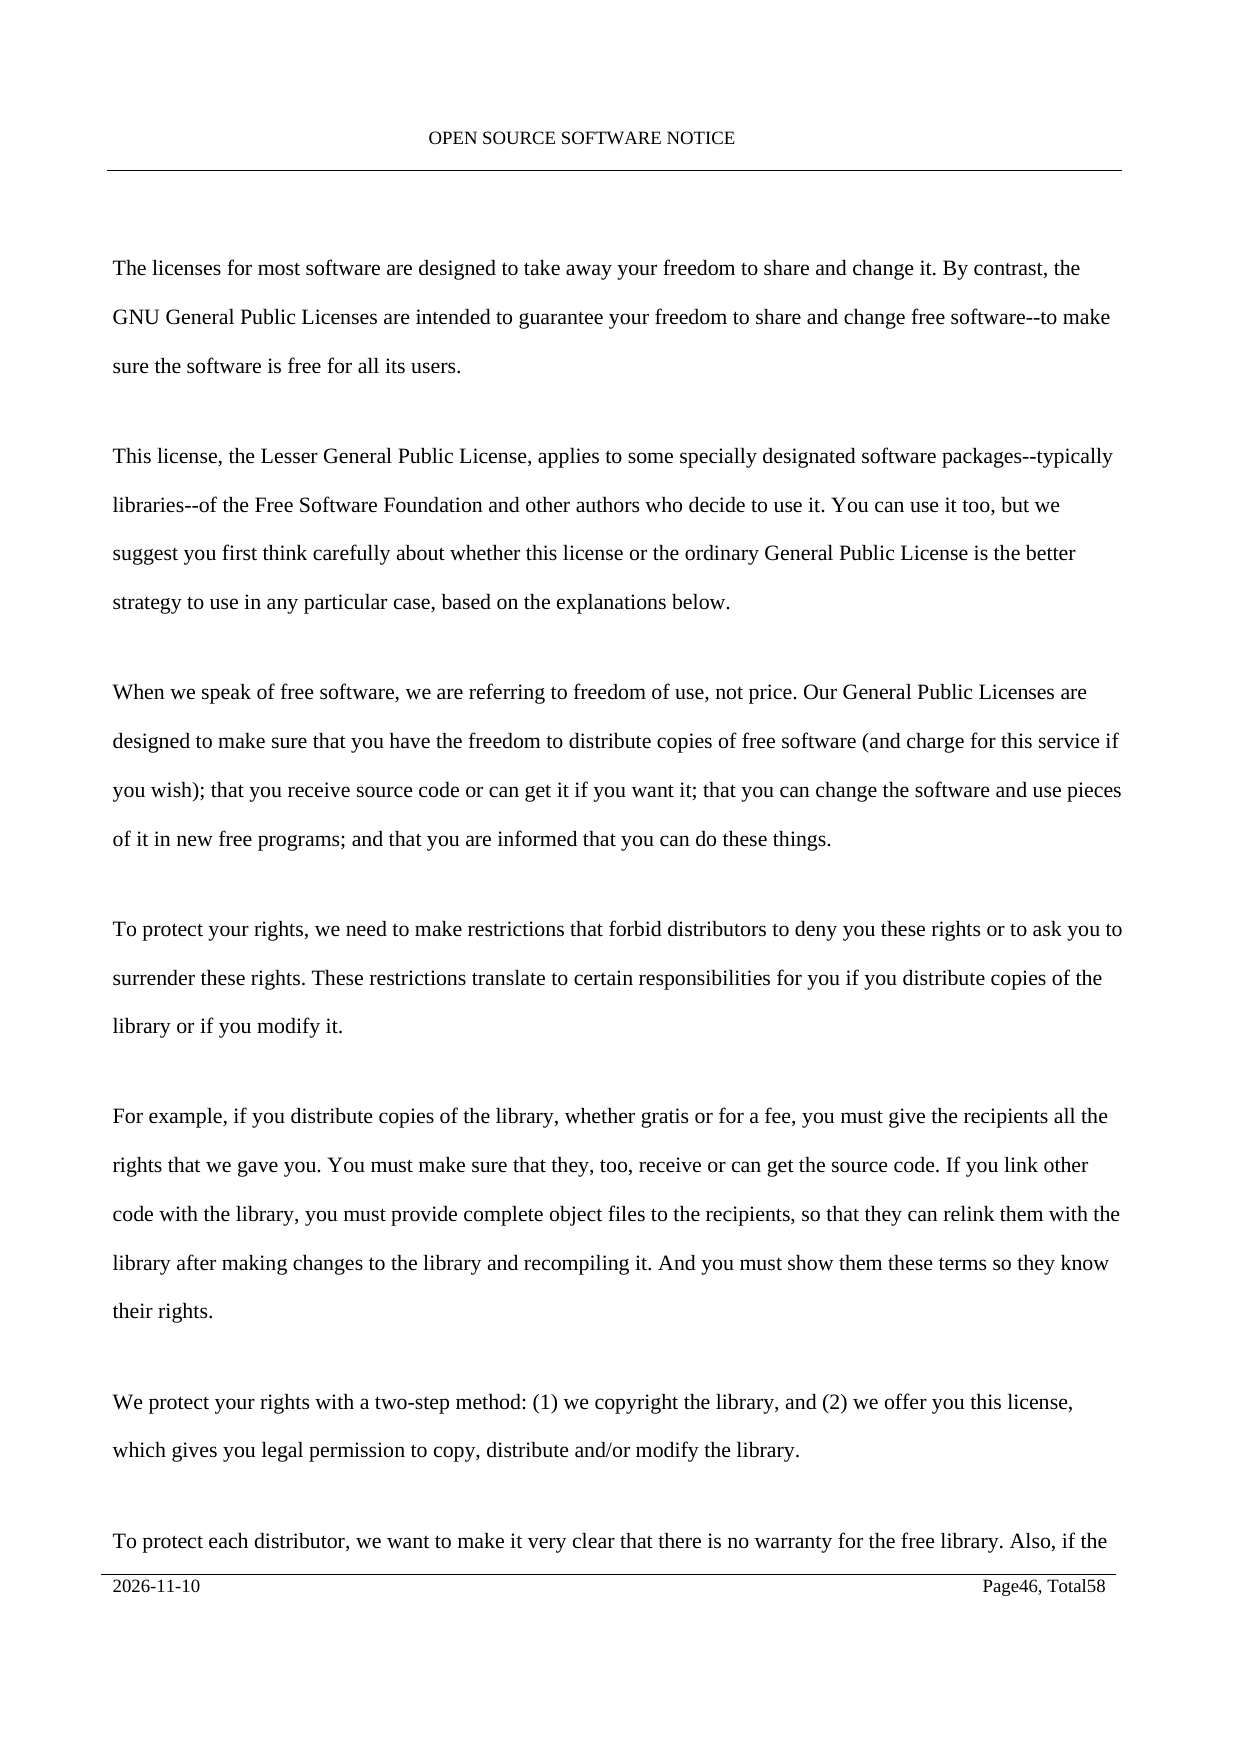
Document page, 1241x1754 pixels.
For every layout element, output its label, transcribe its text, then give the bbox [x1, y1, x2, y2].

text We protect your rights with a two-step method: (1) we copyright the library, and (2) we offer you this license, which gives you legal permission to copy, distribute and/or modify the library. [112, 1385, 1128, 1466]
text This license, the Lesser General Public License, applies to some specially designated software packages--typically libraries--of the Free Software Foundation and other authors who decide to use it. You can use it too, but we suggest you first think carefully about whether this license or the ordinary General Public License is the better strategy to use in any particular case, based on the explanations below. [112, 439, 1128, 618]
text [112, 1524, 1128, 1556]
text To protect your rights, we need to make restrictions that forbid distributors to deny you these rights or to ask you to surrender these rights. These restrictions translate to certain responsibilities for you if you distribute copies of the library or if you modify it. [112, 912, 1128, 1042]
text When we speak of free software, we are referring to freedom of use, not price. Our General Public Licenses are designed to make sure that you have the freedom to distribute copies of free software (and charge for this service if you wish); that you receive source code or can get it if you want it; that you can change the software and use pieces of it in new free programs; and that you are informed that you can do these things. [112, 676, 1128, 854]
text For example, if you distribute copies of the library, whether gratis or for a fee, you must give the recipients all the rights that we gave you. You must make sure that they, too, receive or can get the source code. If you link other code with the library, you must provide complete object files to the recipients, so that they can relink them with the library after making changes to the library and recompiling it. And you must show them these terms so they know their rights. [112, 1100, 1128, 1327]
text The licenses for most software are designed to take away your freedom to share and change it. By contrast, the GNU General Public Licenses are intended to guarantee your freedom to share and change free software--to make sure the software is free for all its users. [112, 251, 1128, 381]
